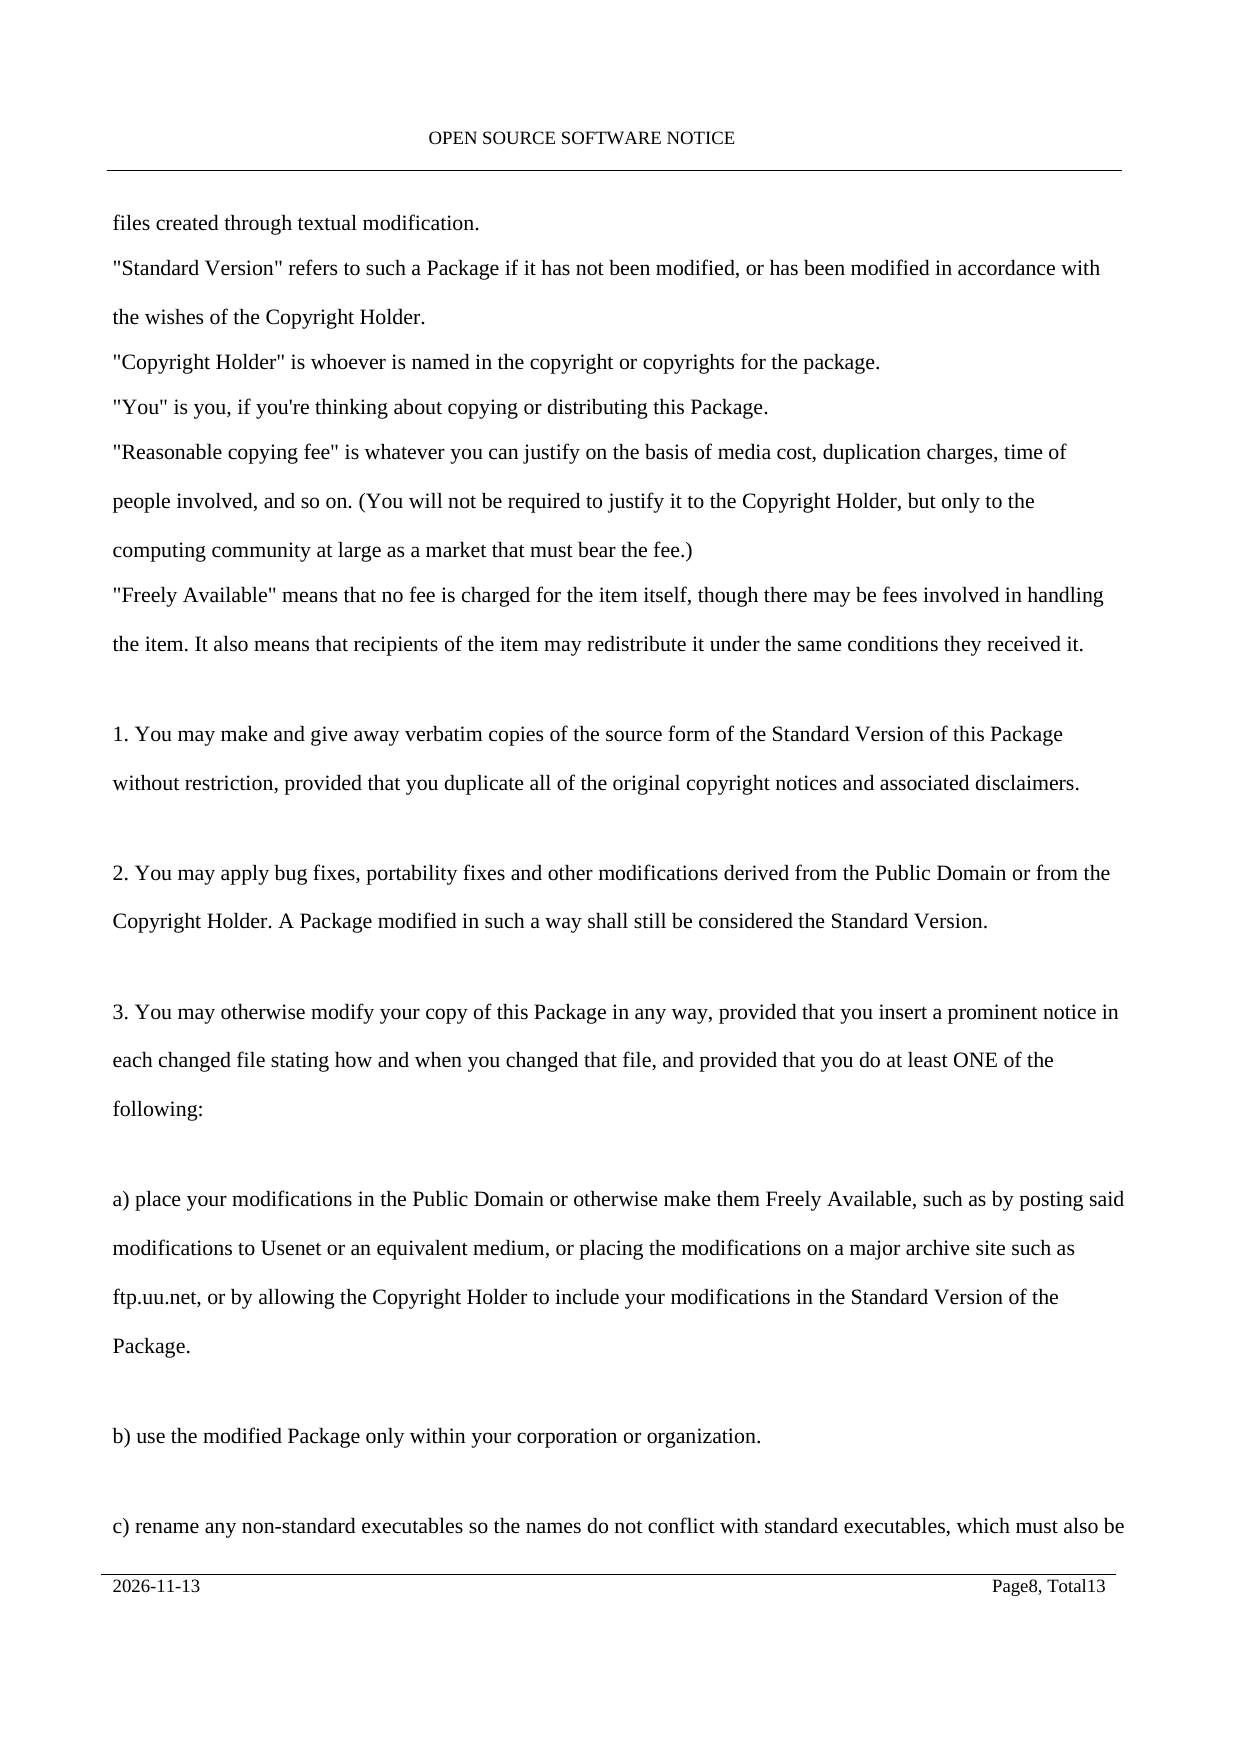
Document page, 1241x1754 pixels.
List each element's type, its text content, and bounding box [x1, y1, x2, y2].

text 3. You may otherwise modify your copy of this Package in any way, provided that you insert a prominent notice in each changed file stating how and when you changed that file, and provided that you do at least ONE of the following: [112, 995, 1128, 1125]
text b) use the modified Package only within your corporation or organization. [112, 1419, 1128, 1452]
text "Copyright Holder" is whoever is named in the copyright or copyrights for the package. [112, 345, 1128, 378]
text 1. You may make and give away verbatim copies of the source form of the Standard Version of this Package without restriction, provided that you duplicate all of the original copyright notices and associated disclaimers. [112, 717, 1128, 798]
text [112, 1509, 1128, 1542]
text "You" is you, if you're thinking about copying or distributing this Package. [112, 390, 1128, 423]
text "Standard Version" refers to such a Package if it has not been modified, or has been modified in accordance with the wishes of the Copyright Holder. [112, 251, 1128, 333]
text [112, 206, 1128, 239]
text a) place your modifications in the Public Domain or otherwise make them Freely Available, such as by posting said modifications to Usenet or an equivalent medium, or placing the modifications on a major archive site such as ftp.uu.net, or by allowing the Copyright Holder to include your modifications in the Standard Version of the Package. [112, 1183, 1128, 1361]
text "Reasonable copying fee" is whatever you can justify on the basis of media cost, duplication charges, time of people involved, and so on. (You will not be required to justify it to the Copyright Holder, but only to the computing community at large as a market that must bear the fee.) [112, 436, 1128, 566]
text 2. You may apply bug fixes, portability fixes and other modifications derived from the Public Domain or from the Copyright Holder. A Package modified in such a way shall still be considered the Standard Version. [112, 856, 1128, 937]
text "Freely Available" means that no fee is charged for the item itself, though there may be fees involved in handling the item. It also means that recipients of the item may redistribute it under the same conditions they received it. [112, 578, 1128, 659]
